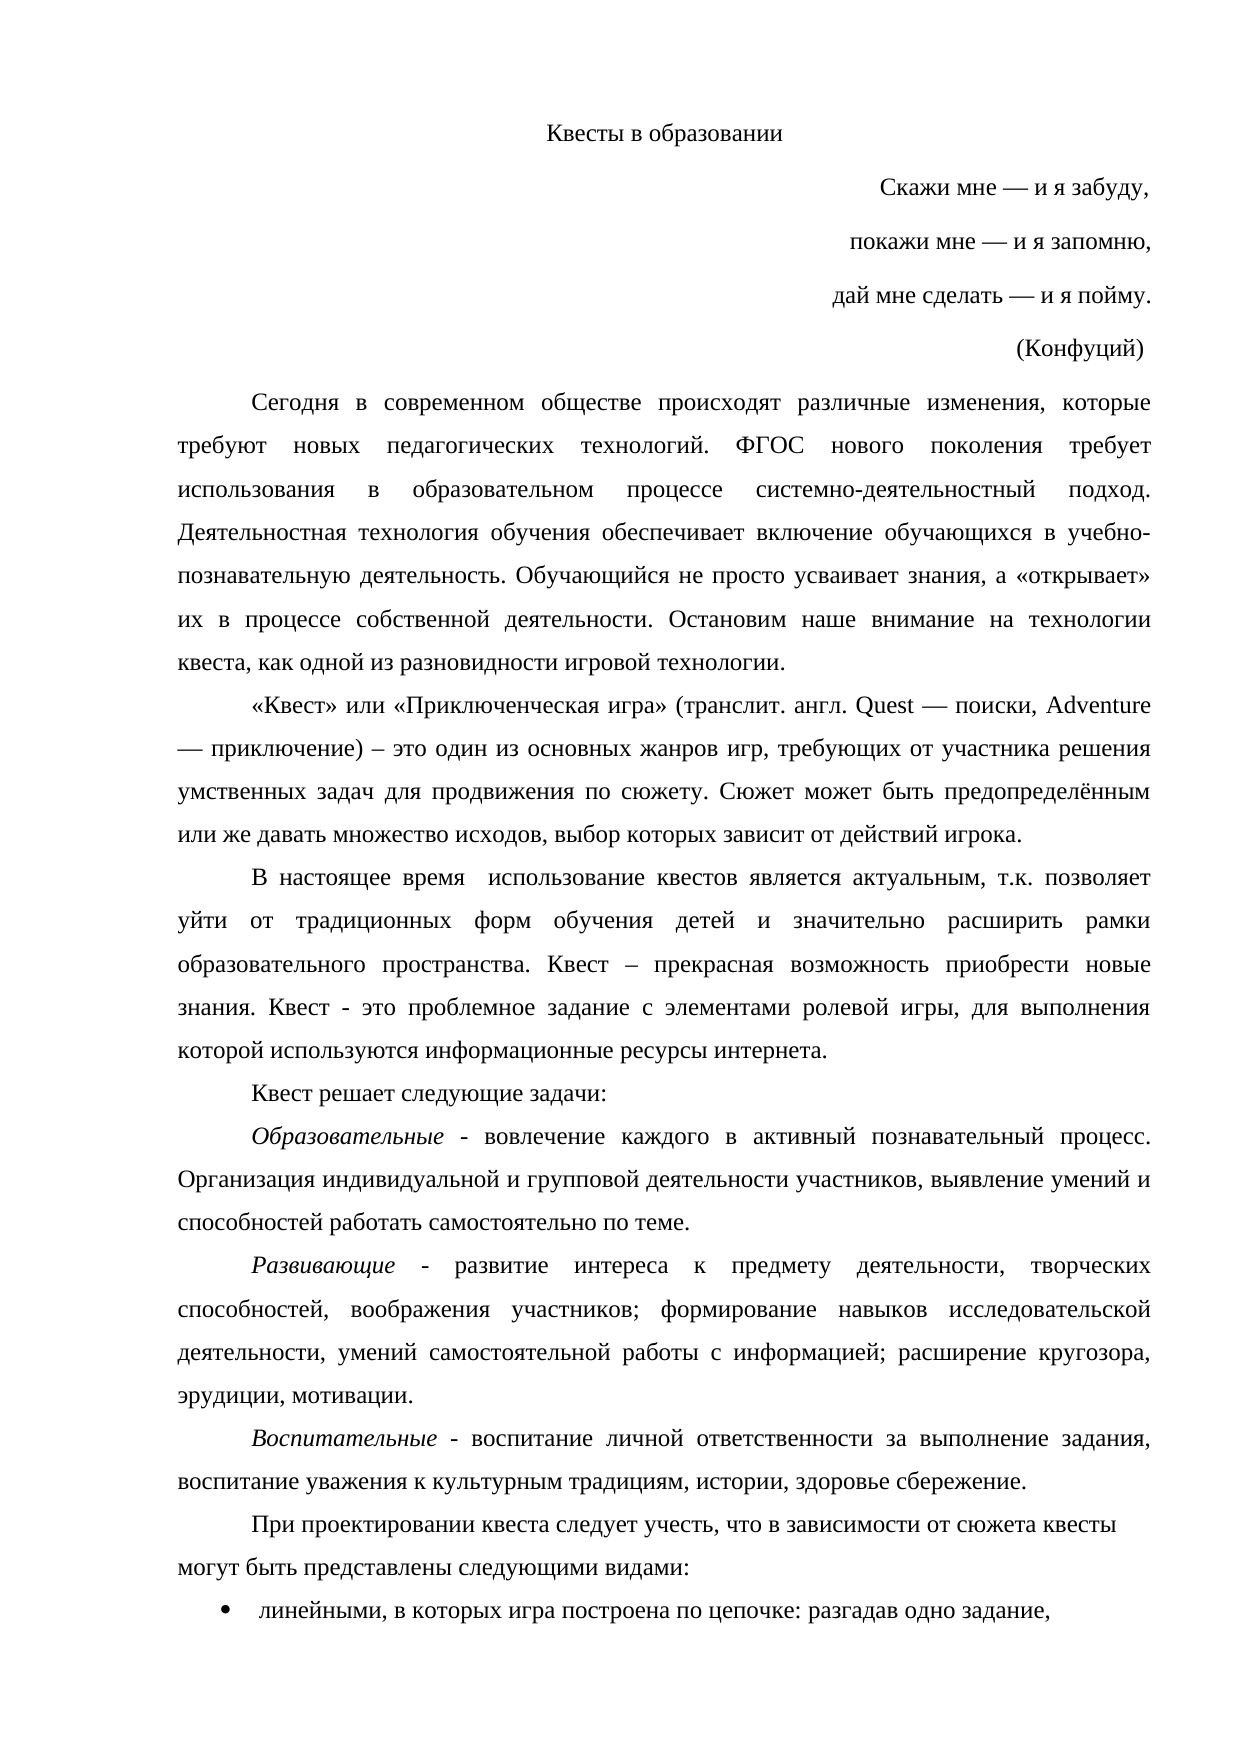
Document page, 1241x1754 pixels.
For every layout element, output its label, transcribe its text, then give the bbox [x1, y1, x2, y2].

text В настоящее время использование квестов является актуальным, т.к. позволяет уйти от традиционных форм обучения детей и значительно расширить рамки образовательного пространства. Квест – прекрасная возможность приобрести новые знания. Квест - это проблемное задание с элементами ролевой игры, для выполнения которой используются информационные ресурсы интернета. [177, 862, 1152, 1064]
text Развивающие - развитие интереса к предмету деятельности, творческих способностей, воображения участников; формирование навыков исследовательской деятельности, умений самостоятельной работы с информацией; расширение кругозора, эрудиции, мотивации. [177, 1251, 1152, 1409]
text При проектировании квеста следует учесть, что в зависимости от сюжета квесты [177, 1509, 1152, 1538]
text покажи мне — и я запомню, [177, 226, 1152, 254]
text Воспитательные - воспитание личной ответственности за выполнение задания, воспитание уважения к культурным традициям, истории, здоровье сбережение. [177, 1423, 1152, 1495]
text Квест решает следующие задачи: [177, 1078, 1152, 1107]
text дай мне сделать — и я пойму. [177, 280, 1152, 308]
text «Квест» или «Приключенческая игра» (транслит. англ. Quest — поиски, Аdventure — приключение) – это один из основных жанров игр, требующих от участника решения умственных задач для продвижения по сюжету. Сюжет может быть предопределённым или же давать множество исходов, выбор которых зависит от действий игрока. [177, 690, 1152, 848]
text Квесты в образовании [177, 118, 1152, 147]
text могут быть представлены следующими видами: [177, 1552, 1152, 1581]
list линейными, в которых игра построена по цепочке: разгадав одно задание, [221, 1596, 1152, 1624]
text Сегодня в современном обществе происходят различные изменения, которые требуют новых педагогических технологий. ФГОС нового поколения требует использования в образовательном процессе системно-деятельностный подход. Деятельностная технология обучения обеспечивает включение обучающихся в учебно-познавательную деятельность. Обучающийся не просто усваивает знания, а «открывает» их в процессе собственной деятельности. Остановим наше внимание на технологии квеста, как одной из разновидности игровой технологии. [177, 387, 1152, 676]
text (Конфуций) [177, 333, 1152, 362]
text Скажи мне — и я забуду, [177, 172, 1152, 201]
text Образовательные - вовлечение каждого в активный познавательный процесс. Организация индивидуальной и групповой деятельности участников, выявление умений и способностей работать самостоятельно по теме. [177, 1121, 1152, 1236]
